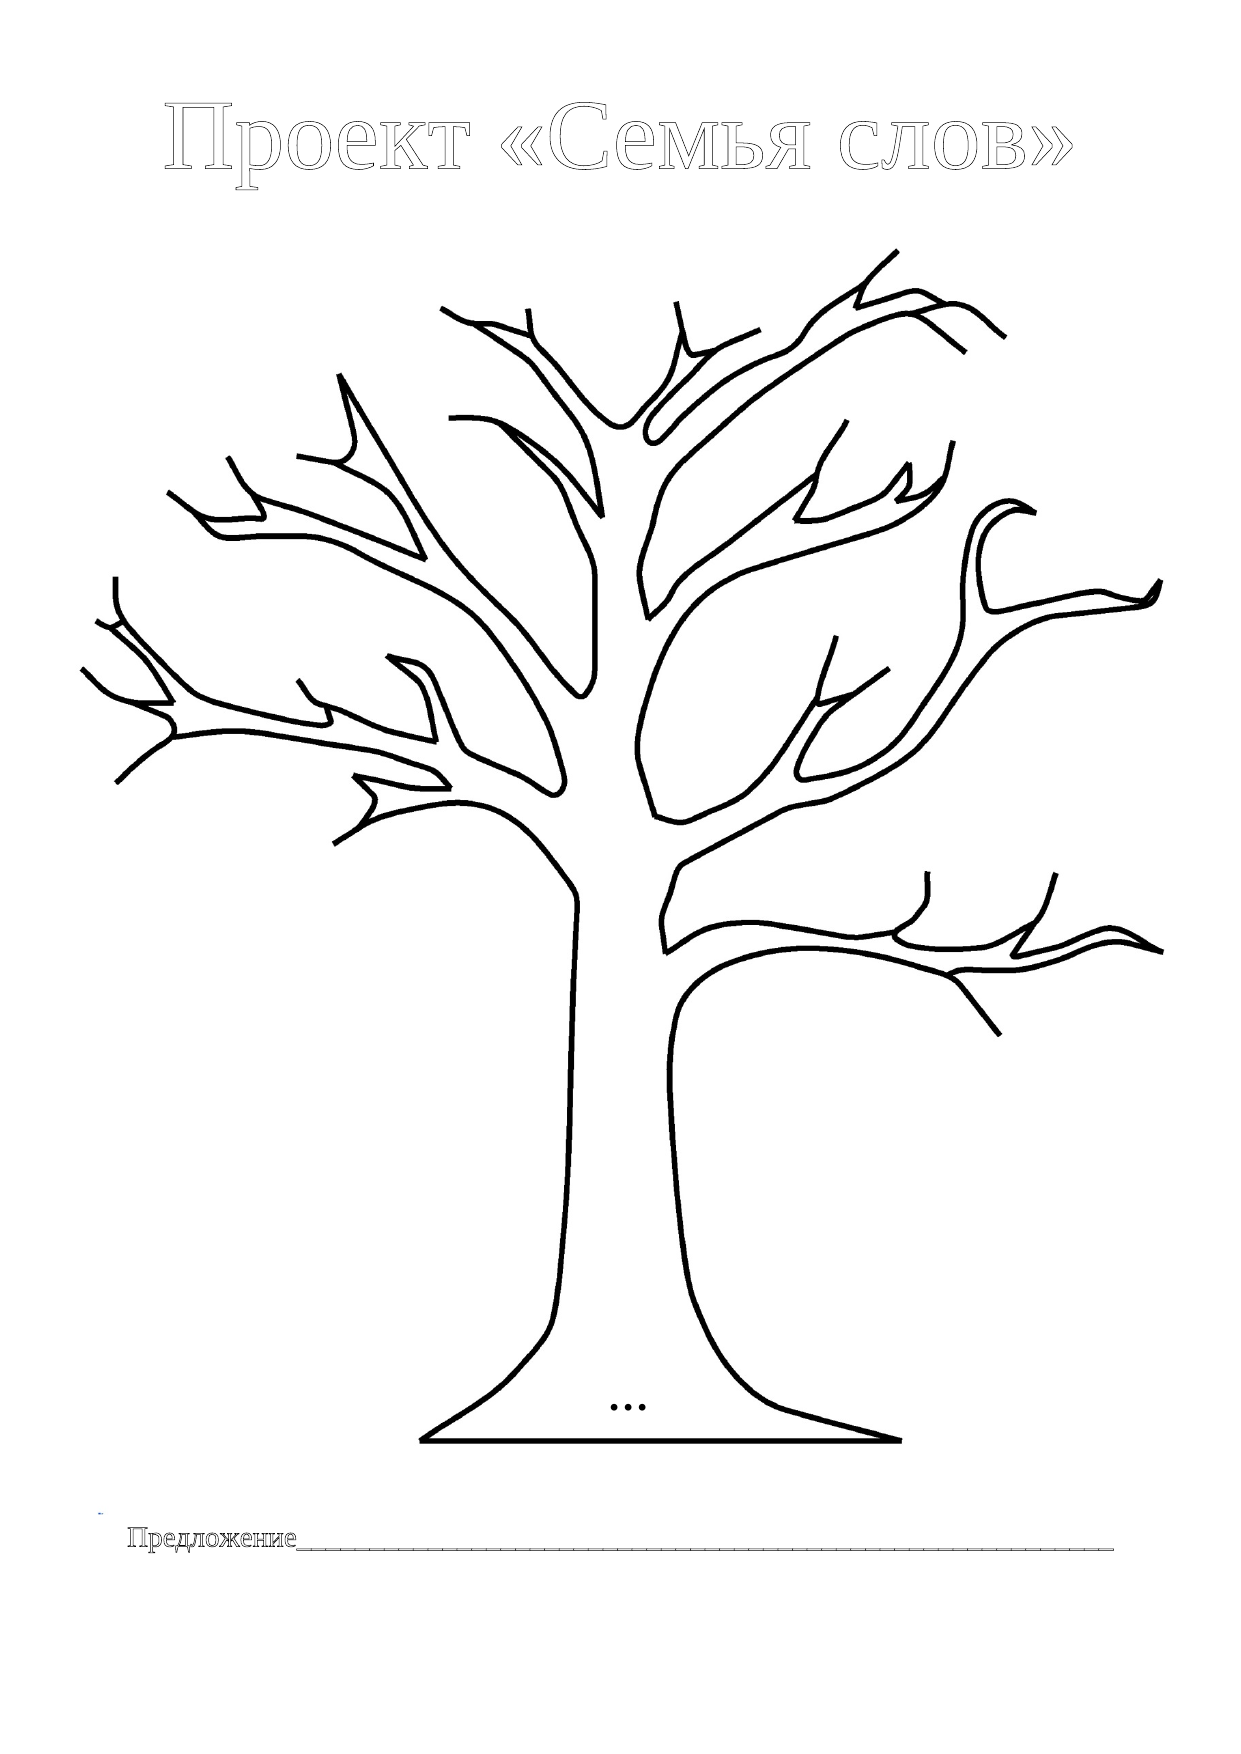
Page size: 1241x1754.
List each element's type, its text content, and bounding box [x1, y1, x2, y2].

text Предложение________________________________________________________ [75, 1515, 1165, 1553]
picture [75, 228, 1166, 1515]
text Проект «Семья слов» [75, 75, 1165, 190]
